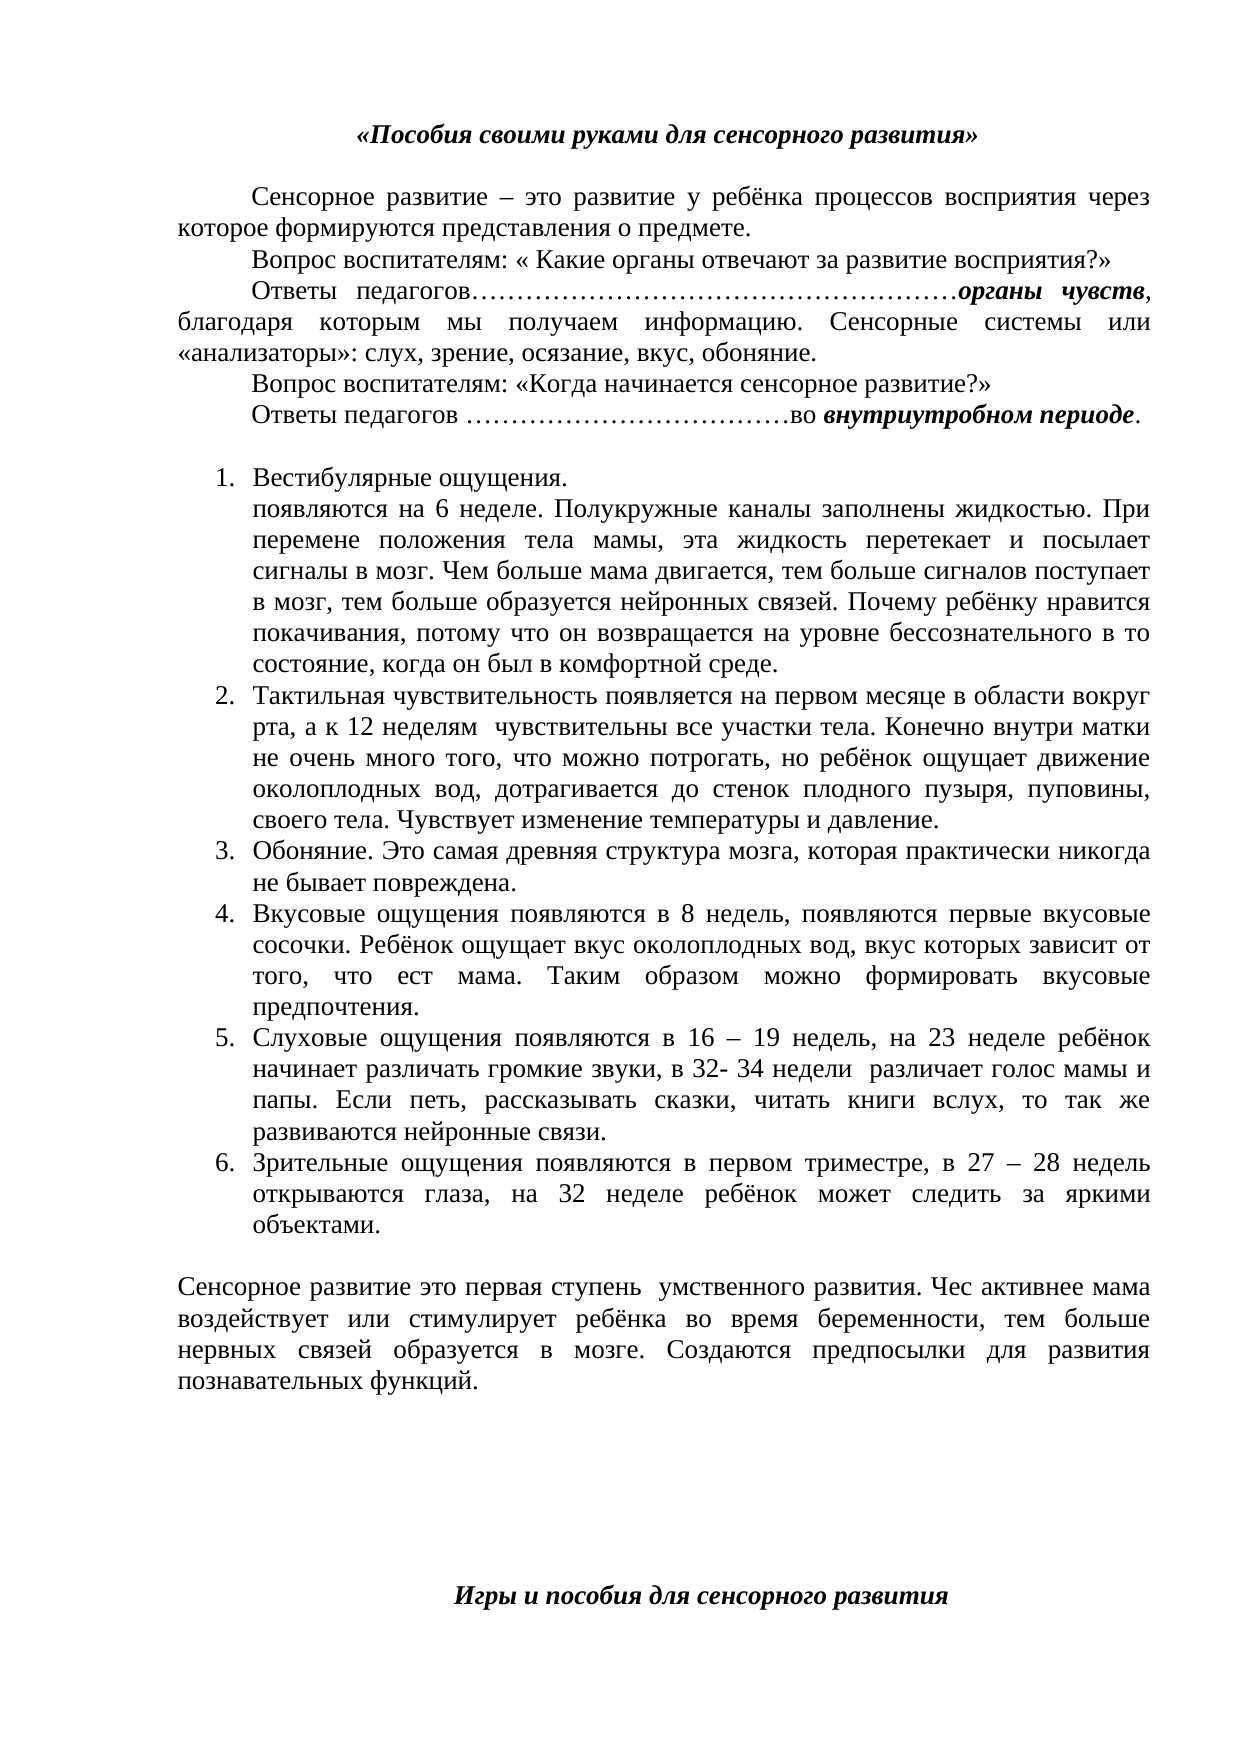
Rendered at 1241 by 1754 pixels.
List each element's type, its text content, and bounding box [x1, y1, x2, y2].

list Зрительные ощущения появляются в первом триместре, в 27 – 28 недель открываются глаза, на 32 неделе ребёнок может следить за яркими объектами. [215, 1146, 1152, 1239]
list Вестибулярные ощущения. [215, 461, 1152, 492]
text Игры и пособия для сенсорного развития [177, 1579, 1152, 1610]
text Вопрос воспитателям: «Когда начинается сенсорное развитие?» [177, 367, 1152, 398]
text Вопрос воспитателям: « Какие органы отвечают за развитие восприятия?» [177, 243, 1152, 274]
text Сенсорное развитие – это развитие у ребёнка процессов восприятия через которое формируются представления о предмете. [177, 180, 1152, 243]
text Ответы педагогов ………………………………во внутриутробном периоде. [177, 398, 1152, 429]
list Вкусовые ощущения появляются в 8 недель, появляются первые вкусовые сосочки. Ребёнок ощущает вкус околоплодных вод, вкус которых зависит от того, что ест мама. Таким образом можно формировать вкусовые предпочтения. [215, 897, 1152, 1021]
list Обоняние. Это самая древняя структура мозга, которая практически никогда не бывает повреждена. [215, 834, 1152, 897]
text Сенсорное развитие это первая ступень умственного развития. Чес активнее мама воздействует или стимулирует ребёнка во время беременности, тем больше нервных связей образуется в мозге. Создаются предпосылки для развития познавательных функций. [177, 1271, 1152, 1395]
text Ответы педагогов………………………………………………органы чувств, благодаря которым мы получаем информацию. Сенсорные системы или «анализаторы»: слух, зрение, осязание, вкус, обоняние. [177, 274, 1152, 367]
list Тактильная чувствительность появляется на первом месяце в области вокруг рта, а к 12 неделям чувствительны все участки тела. Конечно внутри матки не очень много того, что можно потрогать, но ребёнок ощущает движение околоплодных вод, дотрагивается до стенок плодного пузыря, пуповины, своего тела. Чувствует изменение температуры и давление. [215, 679, 1152, 834]
text появляются на 6 неделе. Полукружные каналы заполнены жидкостью. При перемене положения тела мамы, эта жидкость перетекает и посылает сигналы в мозг. Чем больше мама двигается, тем больше сигналов поступает в мозг, тем больше образуется нейронных связей. Почему ребёнку нравится покачивания, потому что он возвращается на уровне бессознательного в то состояние, когда он был в комфортной среде. [252, 492, 1152, 679]
text «Пособия своими руками для сенсорного развития» [177, 118, 1152, 149]
list Слуховые ощущения появляются в 16 – 19 недель, на 23 неделе ребёнок начинает различать громкие звуки, в 32- 34 недели различает голос мамы и папы. Если петь, рассказывать сказки, читать книги вслух, то так же развиваются нейронные связи. [215, 1021, 1152, 1146]
